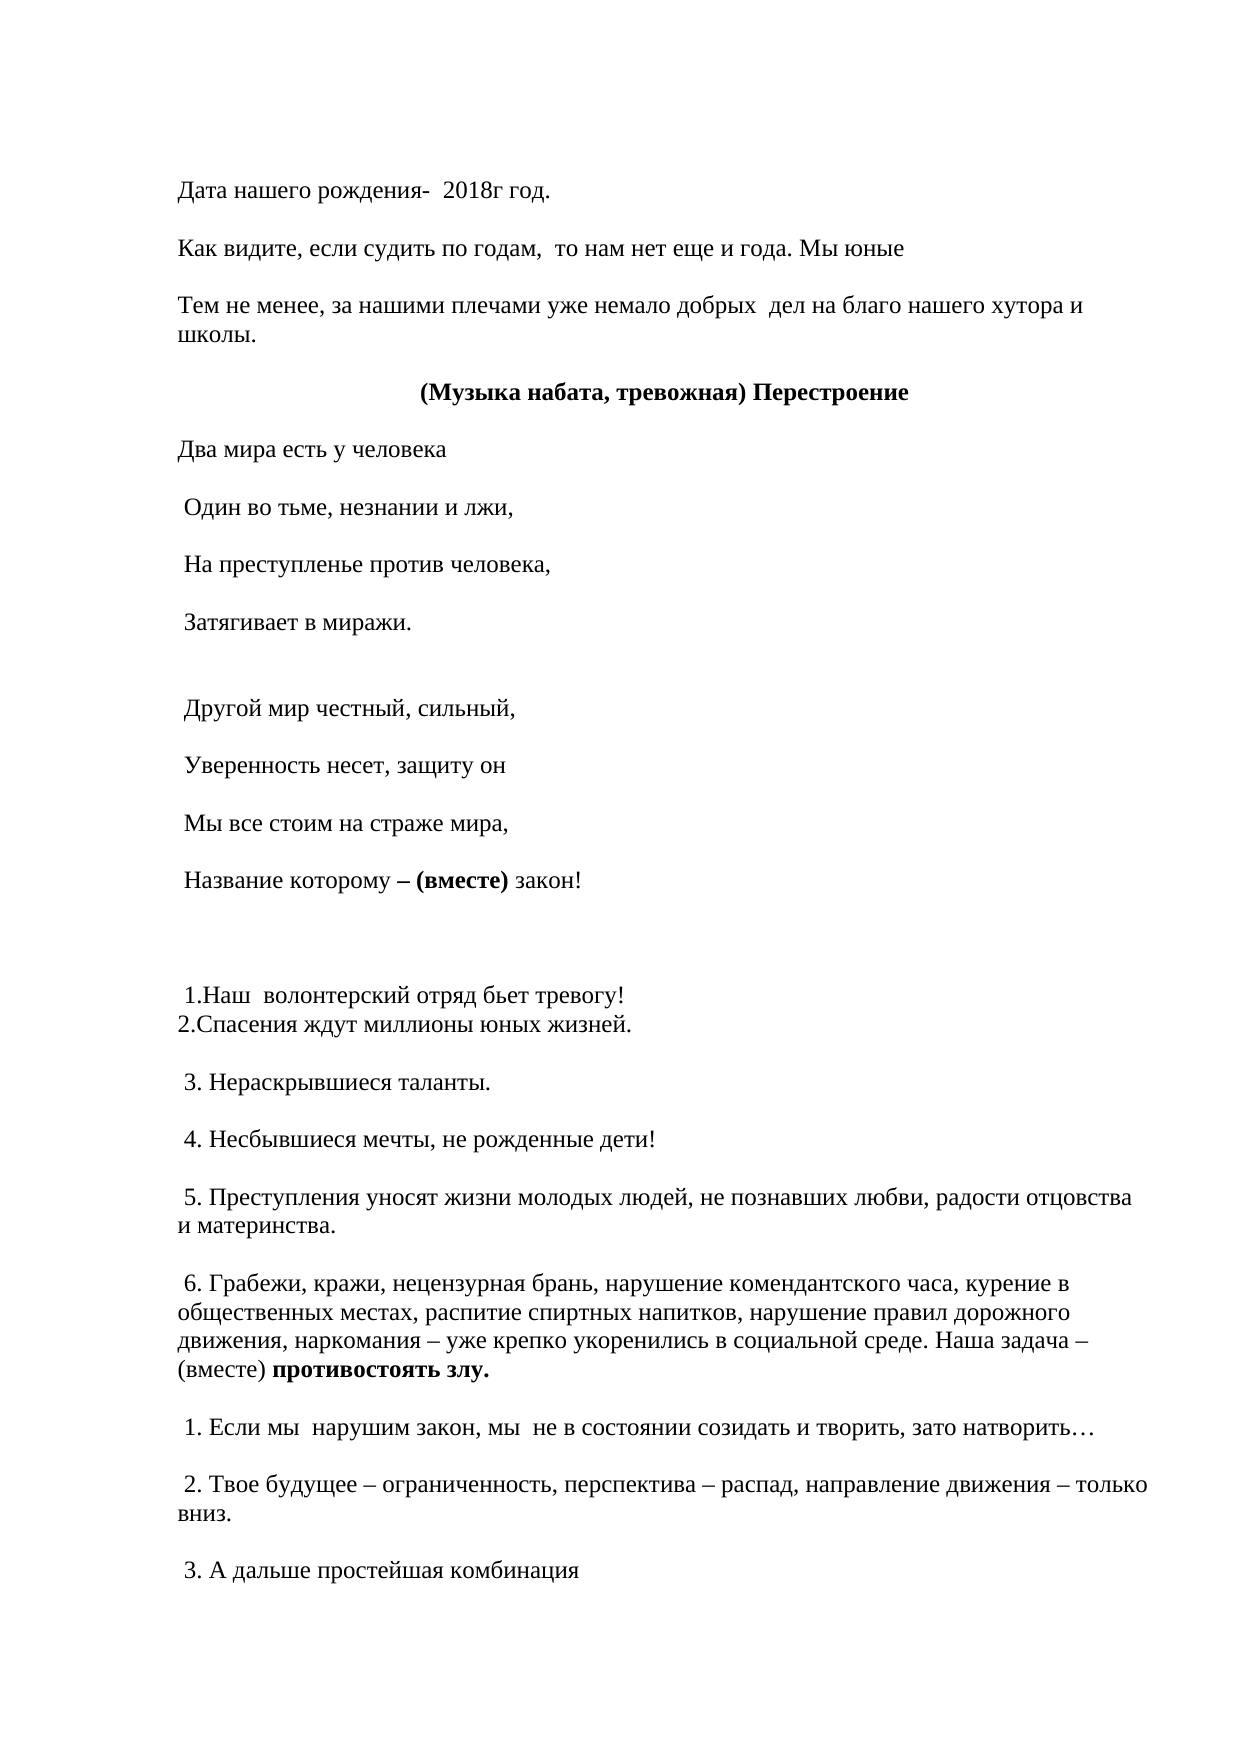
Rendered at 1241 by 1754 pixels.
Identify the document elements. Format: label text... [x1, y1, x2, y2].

text 4. Несбывшиеся мечты, не рожденные дети! [177, 1124, 1152, 1153]
text Как видите, если судить по годам, то нам нет еще и года. Мы юные [177, 233, 1152, 262]
text Тем не менее, за нашими плечами уже немало добрых дел на благо нашего хутора и школы. [177, 291, 1152, 348]
text 3. Нераскрывшиеся таланты. [177, 1067, 1152, 1096]
text Затягивает в миражи. [177, 607, 1152, 636]
text Мы все стоим на страже мира, [177, 808, 1152, 837]
text 3. А дальше простейшая комбинация [177, 1556, 1152, 1584]
text На преступленье против человека, [177, 549, 1152, 578]
text Название которому – (вместе) закон! [177, 866, 1152, 894]
text Два мира есть у человека [177, 434, 1152, 463]
text 6. Грабежи, кражи, нецензурная брань, нарушение комендантского часа, курение в общественных местах, распитие спиртных напитков, нарушение правил дорожного движения, наркомания – уже крепко укоренились в социальной среде. Наша задача – (вместе) противостоять злу. [177, 1268, 1152, 1383]
text 1. Если мы нарушим закон, мы не в состоянии созидать и творить, зато натворить… [177, 1412, 1152, 1441]
text Дата нашего рождения- 2018г год. [177, 176, 1152, 204]
text (Музыка набата, тревожная) Перестроение [177, 377, 1152, 406]
text 2. Твое будущее – ограниченность, перспектива – распад, направление движения – только вниз. [177, 1469, 1152, 1527]
text 2.Спасения ждут миллионы юных жизней. [177, 1009, 1152, 1038]
text Другой мир честный, сильный, [177, 693, 1152, 722]
text 5. Преступления уносят жизни молодых людей, не познавших любви, радости отцовства и материнства. [177, 1182, 1152, 1239]
text 1.Наш волонтерский отряд бьет тревогу! [177, 981, 1152, 1009]
text Уверенность несет, защиту он [177, 751, 1152, 779]
text Один во тьме, незнании и лжи, [177, 492, 1152, 521]
